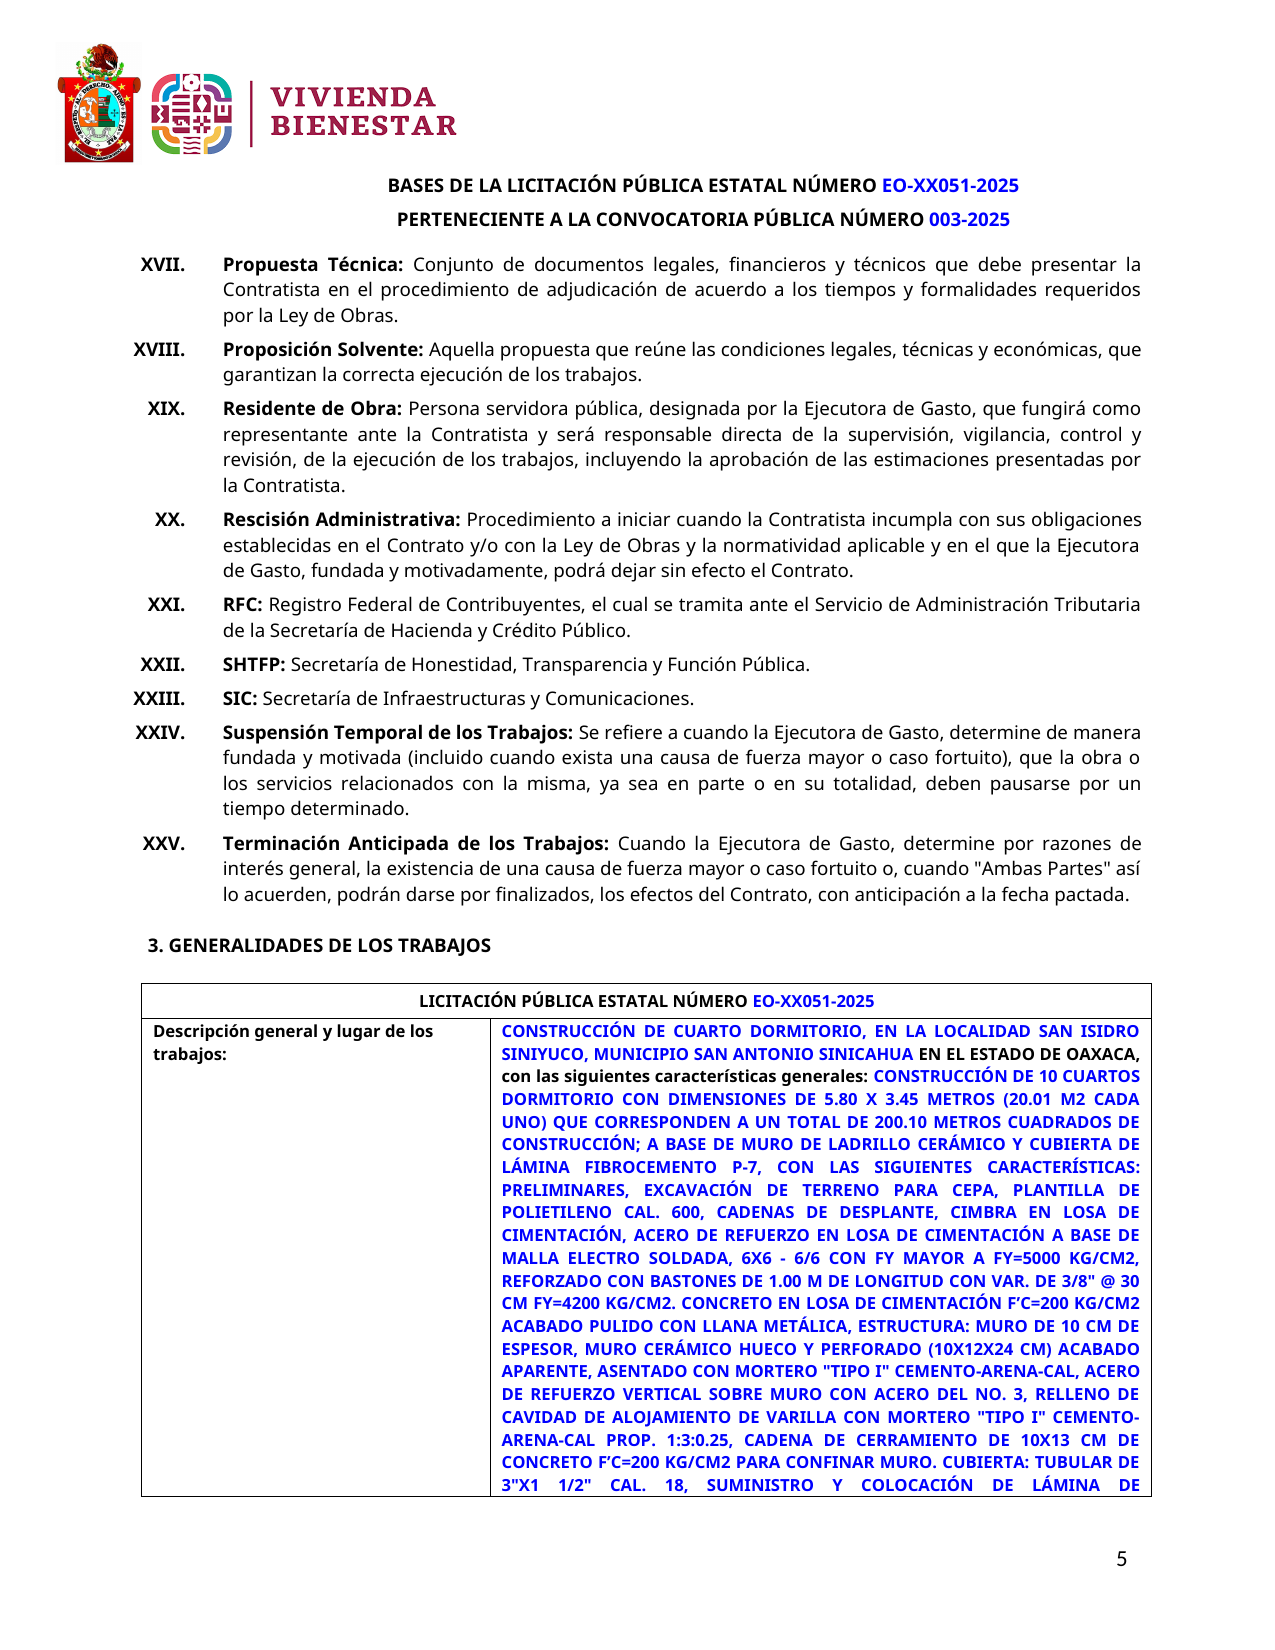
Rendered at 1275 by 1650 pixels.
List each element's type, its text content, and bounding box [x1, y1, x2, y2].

text 3. GENERALIDADES DE LOS TRABAJOS [148, 932, 1127, 957]
list SIC: Secretaría de Infraestructuras y Comunicaciones. [185, 685, 1142, 711]
table_header LICITACIÓN PÚBLICA ESTATAL NÚMERO EO-XX051-2025 [142, 984, 1151, 1018]
list Residente de Obra: Persona servidora pública, designada por la Ejecutora de Gasto, que fungirá como representante ante la Contratista y será responsable directa de la supervisión, vigilancia, control y revisión, de la ejecución de los trabajos, incluyendo la aprobación de las estimaciones presentadas por la Contratista. [185, 396, 1142, 498]
list Suspensión Temporal de los Trabajos: Se refiere a cuando la Ejecutora de Gasto, determine de manera fundada y motivada (incluido cuando exista una causa de fuerza mayor o caso fortuito), que la obra o los servicios relacionados con la misma, ya sea en parte o en su totalidad, deben pausarse por un tiempo determinado. [185, 719, 1142, 821]
list RFC: Registro Federal de Contribuyentes, el cual se tramita ante el Servicio de Administración Tributaria de la Secretaría de Hacienda y Crédito Público. [185, 591, 1142, 642]
list SHTFP: Secretaría de Honestidad, Transparencia y Función Pública. [185, 651, 1142, 677]
list Proposición Solvente: Aquella propuesta que reúne las condiciones legales, técnicas y económicas, que garantizan la correcta ejecución de los trabajos. [185, 336, 1142, 387]
list Propuesta Técnica: Conjunto de documentos legales, financieros y técnicos que debe presentar la Contratista en el procedimiento de adjudicación de acuerdo a los tiempos y formalidades requeridos por la Ley de Obras. [185, 251, 1142, 328]
list Terminación Anticipada de los Trabajos: Cuando la Ejecutora de Gasto, determine por razones de interés general, la existencia de una causa de fuerza mayor o caso fortuito o, cuando "Ambas Partes" así lo acuerden, podrán darse por finalizados, los efectos del Contrato, con anticipación a la fecha pactada. [185, 830, 1142, 906]
picture [55, 42, 143, 165]
table_cell Descripción general y lugar de los trabajos: [142, 1019, 490, 1496]
list Rescisión Administrativa: Procedimiento a iniciar cuando la Contratista incumpla con sus obligaciones establecidas en el Contrato y/o con la Ley de Obras y la normatividad aplicable y en el que la Ejecutora de Gasto, fundada y motivadamente, podrá dejar sin efecto el Contrato. [185, 506, 1142, 583]
picture [147, 66, 473, 163]
